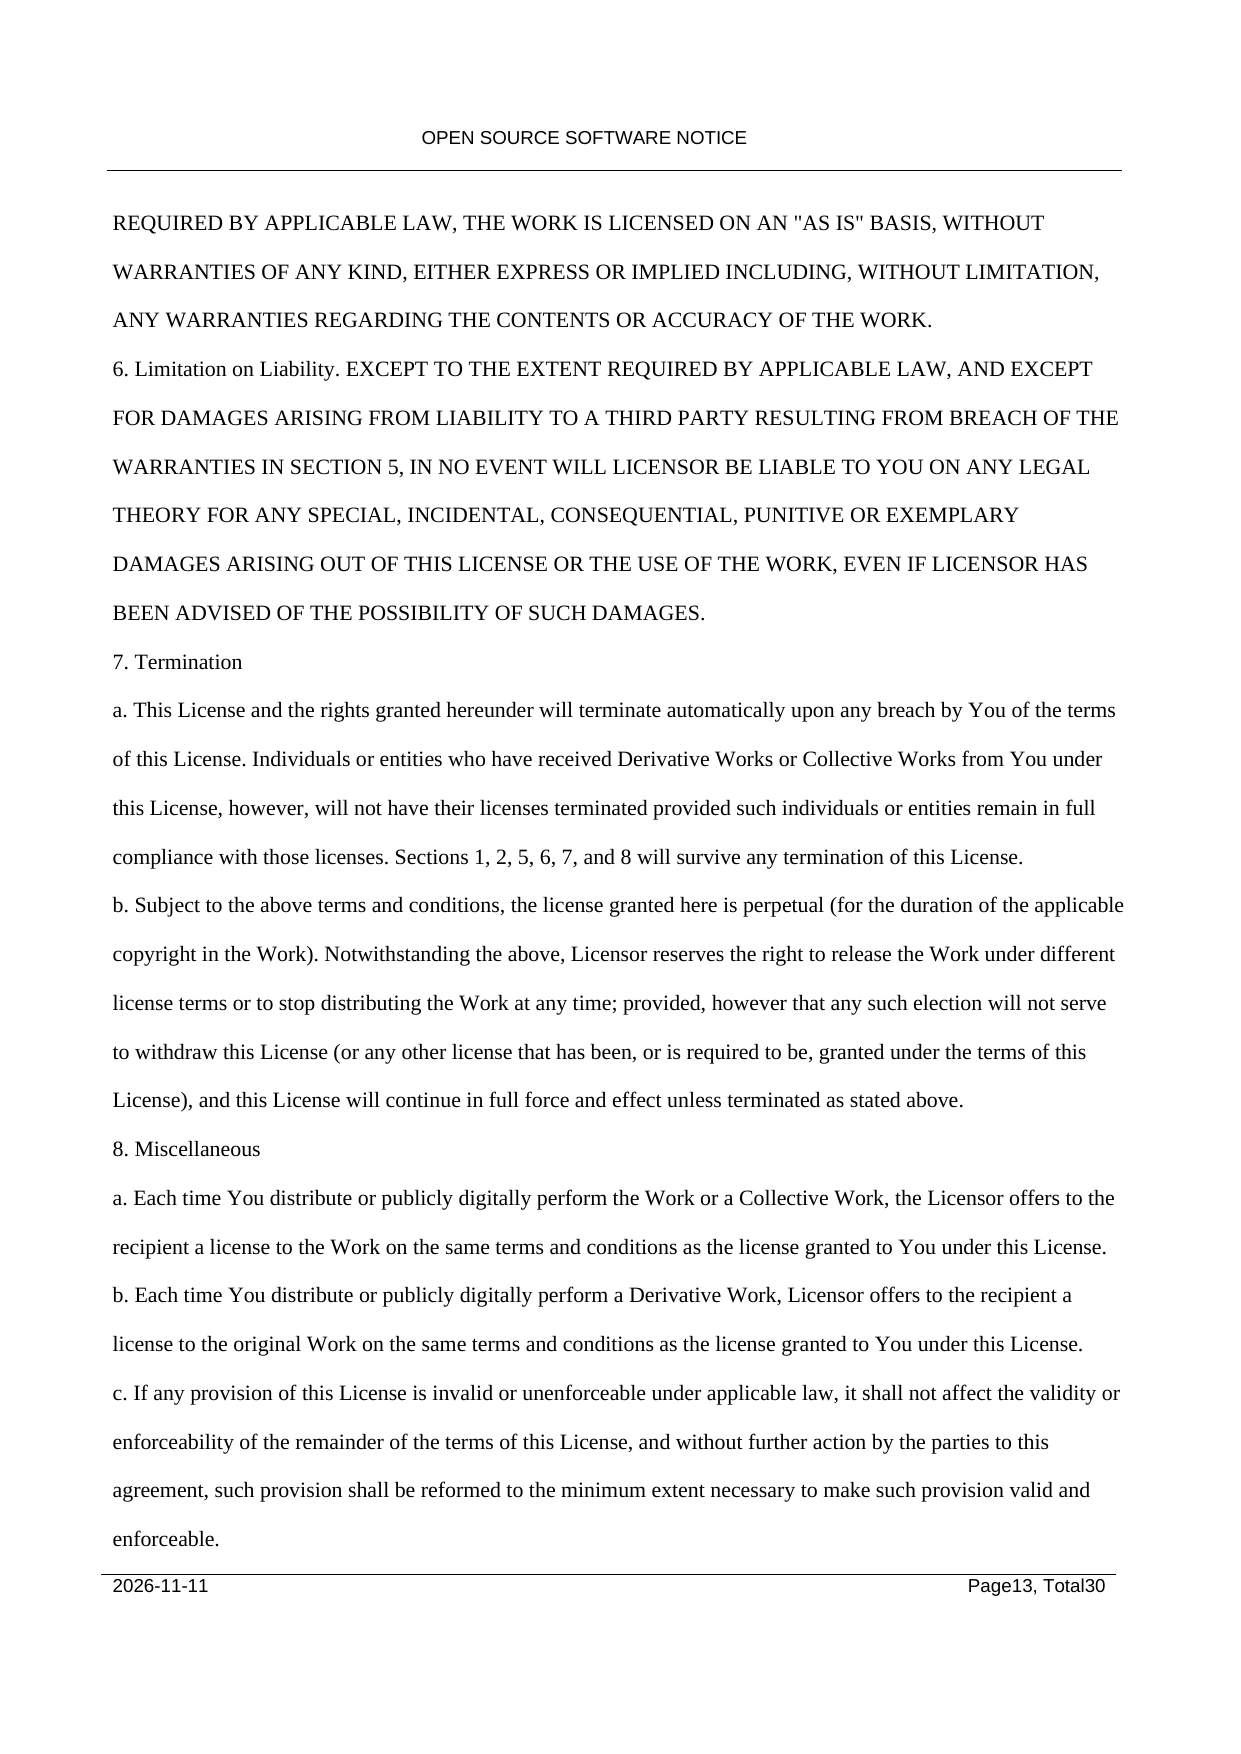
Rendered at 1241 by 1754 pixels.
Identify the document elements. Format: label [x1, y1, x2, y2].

text [112, 206, 1128, 1555]
